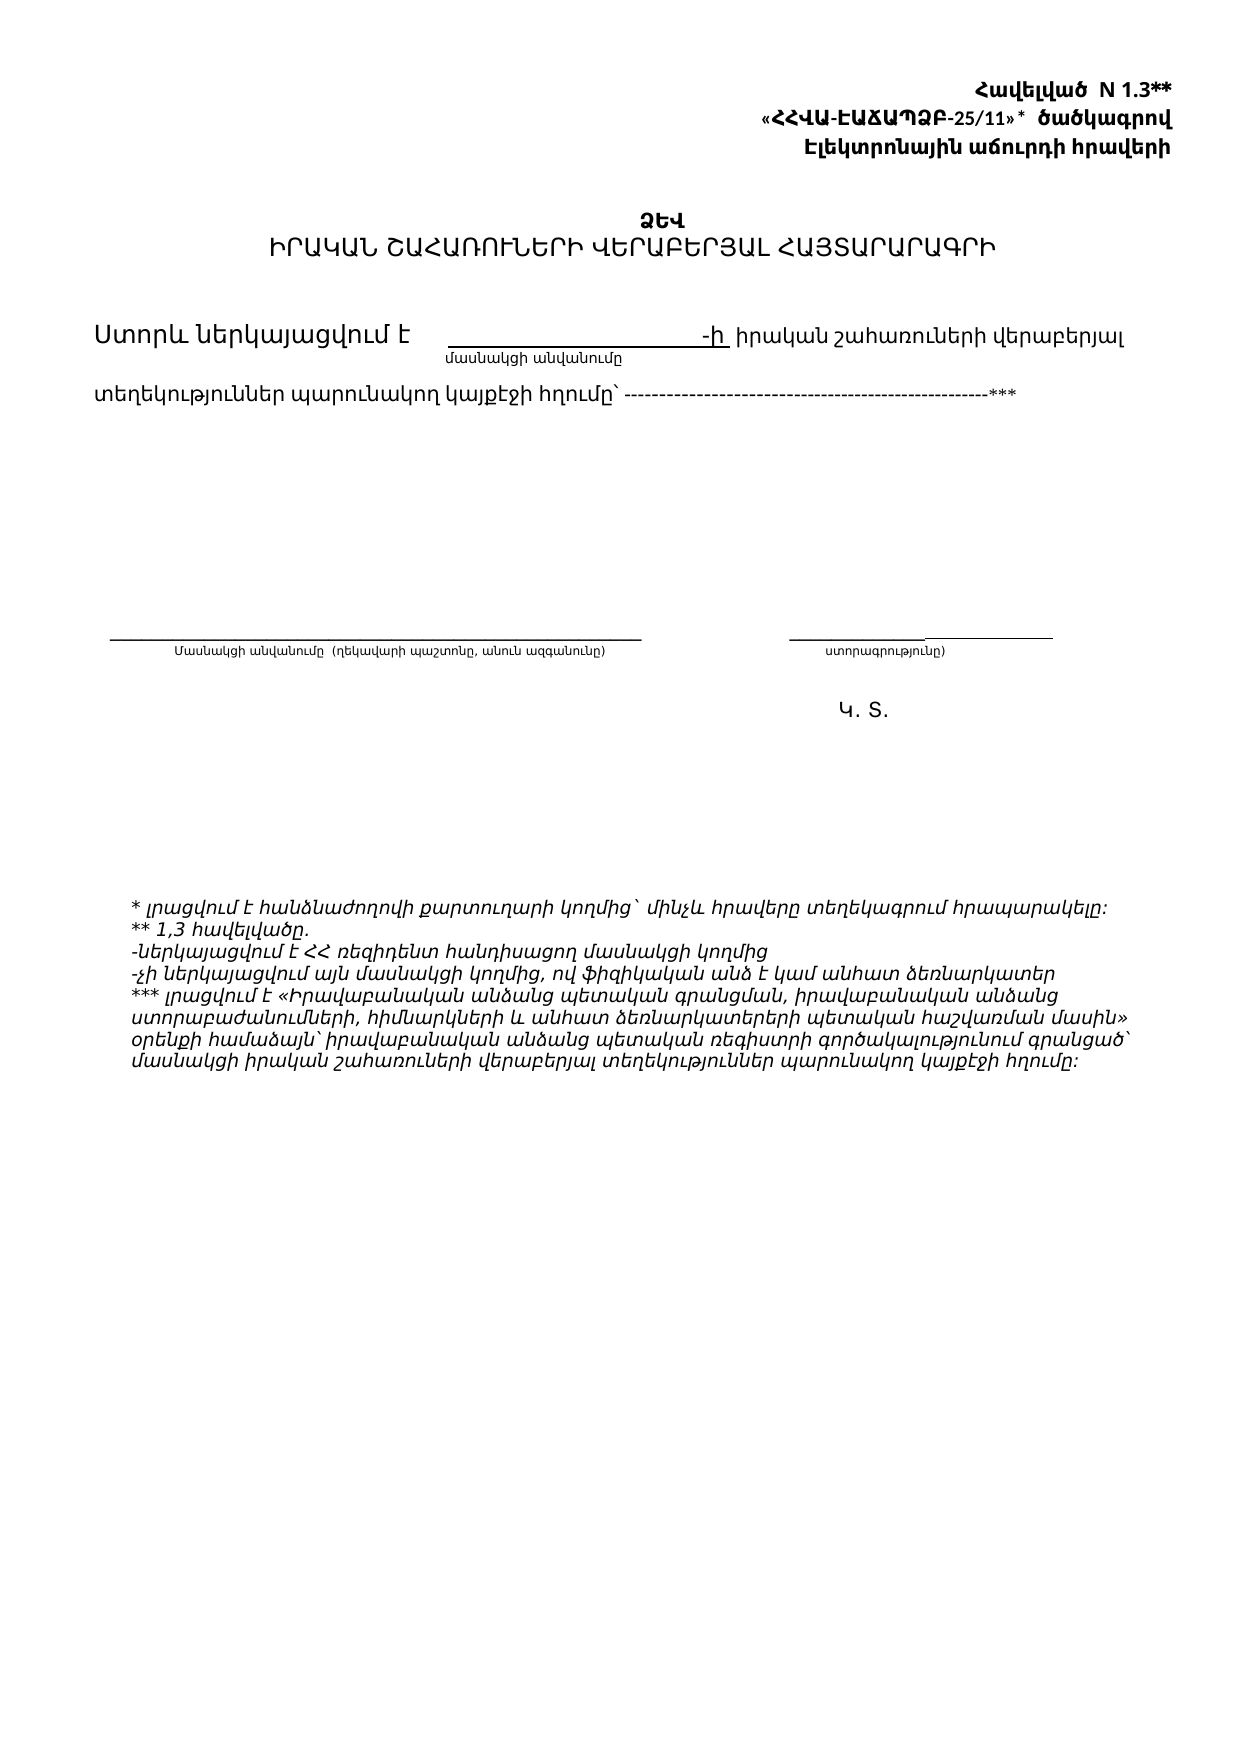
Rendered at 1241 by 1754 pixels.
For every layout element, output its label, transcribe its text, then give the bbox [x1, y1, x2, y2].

text ՁԵՎ [94, 209, 1171, 233]
text *** լրացվում է «Իրավաբանական անձանց պետական գրանցման, իրավաբանական անձանց ստորաբաժանումների, հիմնարկների և անհատ ձեռնարկատերերի պետական հաշվառման մասին» օրենքի համաձայն՝ իրավաբանական անձանց պետական ռեգիստրի գործակալությունում գրանցած՝ մասնակցի իրական շահառուների վերաբերյալ տեղեկություններ պարունակող կայքէջի հղումը: [131, 985, 1171, 1072]
text -ներկայացվում է ՀՀ ռեզիդենտ հանդիսացող մասնակցի կողմից [131, 941, 1171, 963]
text մասնակցի անվանումը [94, 350, 1171, 379]
text Կ. Տ. [94, 698, 1171, 722]
text Էլեկտրոնային աճուրդի հրավերի [94, 132, 1171, 160]
text Ստորև ներկայացվում է -ի իրական շահառուների վերաբերյալ [94, 321, 1171, 350]
text ԻՐԱԿԱՆ ՇԱՀԱՌՈՒՆԵՐԻ ՎԵՐԱԲԵՐՅԱԼ ՀԱՅՏԱՐԱՐԱԳՐԻ [94, 233, 1171, 262]
text «ՀՀՎԱ-ԷԱՃԱՊՁԲ-25/11»* ծածկագրով [94, 103, 1171, 132]
text Հավելված N 1.3** [94, 75, 1171, 103]
text ___________________________________________________ _____________ Մասնակցի անվանումը (ղեկավարի պաշտոնը, անուն ազգանունը) ստորագրությունը) [94, 617, 1171, 669]
text ** 1,3 հավելվածը․ [131, 919, 1171, 941]
text տեղեկություններ պարունակող կայքէջի հղումը՝ ----------------------------------------------------*** [94, 379, 1171, 408]
text -չի ներկայացվում այն մասնակցի կողմից, ով ֆիզիկական անձ է կամ անհատ ձեռնարկատեր [131, 963, 1171, 985]
text * լրացվում է հանձնաժողովի քարտուղարի կողմից` մինչև հրավերը տեղեկագրում հրապարակելը: [131, 897, 1171, 919]
